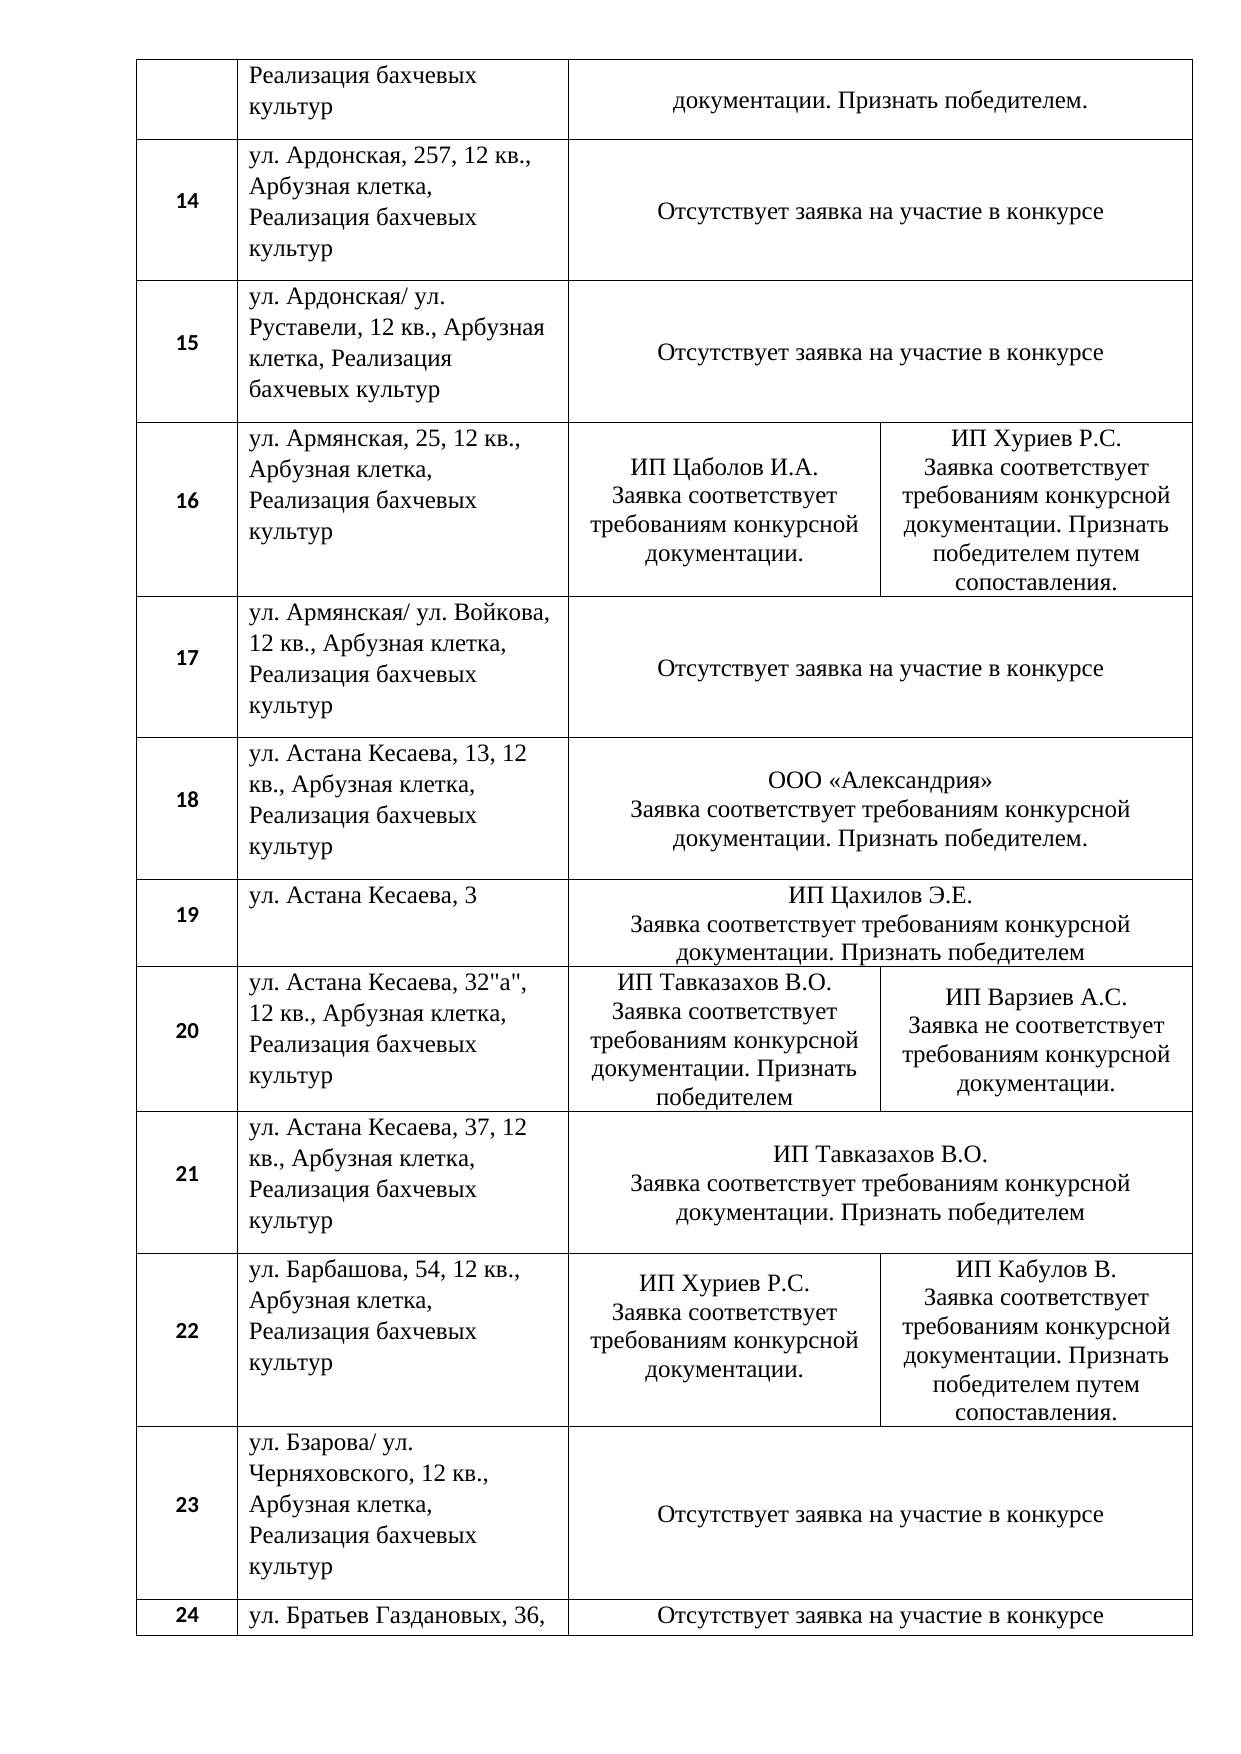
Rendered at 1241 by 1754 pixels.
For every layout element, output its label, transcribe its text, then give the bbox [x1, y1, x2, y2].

table_cell ул. Армянская, 25, 12 кв., Арбузная клетка, Реализация бахчевых культур [238, 423, 568, 596]
table_cell ООО «Александрия» Заявка соответствует требованиям конкурсной документации. Признать победителем. [569, 738, 1192, 879]
table_cell ИП Цахилов Э.Е. Заявка соответствует требованиям конкурсной документации. Признать победителем [569, 880, 1192, 966]
table_cell 19 [137, 880, 237, 966]
table_cell ул. Астана Кесаева, 3 [238, 880, 568, 966]
table_cell 16 [137, 423, 237, 596]
table_cell ул. Ардонская/ ул. Руставели, 12 кв., Арбузная клетка, Реализация бахчевых культур [238, 281, 568, 422]
table_cell 14 [137, 140, 237, 280]
table_cell Отсутствует заявка на участие в конкурсе [569, 281, 1192, 422]
table_cell ул. Астана Кесаева, 32"а", 12 кв., Арбузная клетка, Реализация бахчевых культур [238, 967, 568, 1111]
table_cell ул. Астана Кесаева, 37, 12 кв., Арбузная клетка, Реализация бахчевых культур [238, 1112, 568, 1253]
table_cell 17 [137, 597, 237, 737]
table_cell ИП Цаболов И.А. Заявка соответствует требованиям конкурсной документации. [569, 423, 880, 596]
table_cell ИП Варзиев А.С. Заявка не соответствует требованиям конкурсной документации. [881, 967, 1192, 1111]
table_cell ул. Армянская/ ул. Войкова, 12 кв., Арбузная клетка, Реализация бахчевых культур [238, 597, 568, 737]
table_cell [238, 1600, 568, 1635]
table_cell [569, 1600, 1192, 1635]
table_cell 15 [137, 281, 237, 422]
table_cell ИП Тавказахов В.О. Заявка соответствует требованиям конкурсной документации. Признать победителем [569, 967, 880, 1111]
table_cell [569, 60, 1192, 139]
table_cell 24 [137, 1600, 237, 1635]
table_cell Отсутствует заявка на участие в конкурсе [569, 140, 1192, 280]
table_cell 20 [137, 967, 237, 1111]
table_cell ИП Хуриев Р.С. Заявка соответствует требованиям конкурсной документации. Признать победителем путем сопоставления. [881, 423, 1192, 596]
table_cell ИП Тавказахов В.О. Заявка соответствует требованиям конкурсной документации. Признать победителем [569, 1112, 1192, 1253]
table_cell 22 [137, 1254, 237, 1426]
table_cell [569, 1427, 1192, 1599]
table_cell ул. Бзарова/ ул. Черняховского, 12 кв., Арбузная клетка, Реализация бахчевых культур [238, 1427, 568, 1599]
table_cell ИП Хуриев Р.С. Заявка соответствует требованиям конкурсной документации. [569, 1254, 880, 1426]
table_cell Отсутствует заявка на участие в конкурсе [569, 597, 1192, 737]
table_cell 13 [137, 60, 237, 139]
table_cell ул. Ардонская, 257, 12 кв., Арбузная клетка, Реализация бахчевых культур [238, 140, 568, 280]
table_cell 23 [137, 1427, 237, 1599]
table_cell ул. Барбашова, 54, 12 кв., Арбузная клетка, Реализация бахчевых культур [238, 1254, 568, 1426]
table_cell 21 [137, 1112, 237, 1253]
table_cell 18 [137, 738, 237, 879]
table_cell ул. Астана Кесаева, 13, 12 кв., Арбузная клетка, Реализация бахчевых культур [238, 738, 568, 879]
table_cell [238, 60, 568, 139]
table_cell ИП Кабулов В. Заявка соответствует требованиям конкурсной документации. Признать победителем путем сопоставления. [881, 1254, 1192, 1426]
